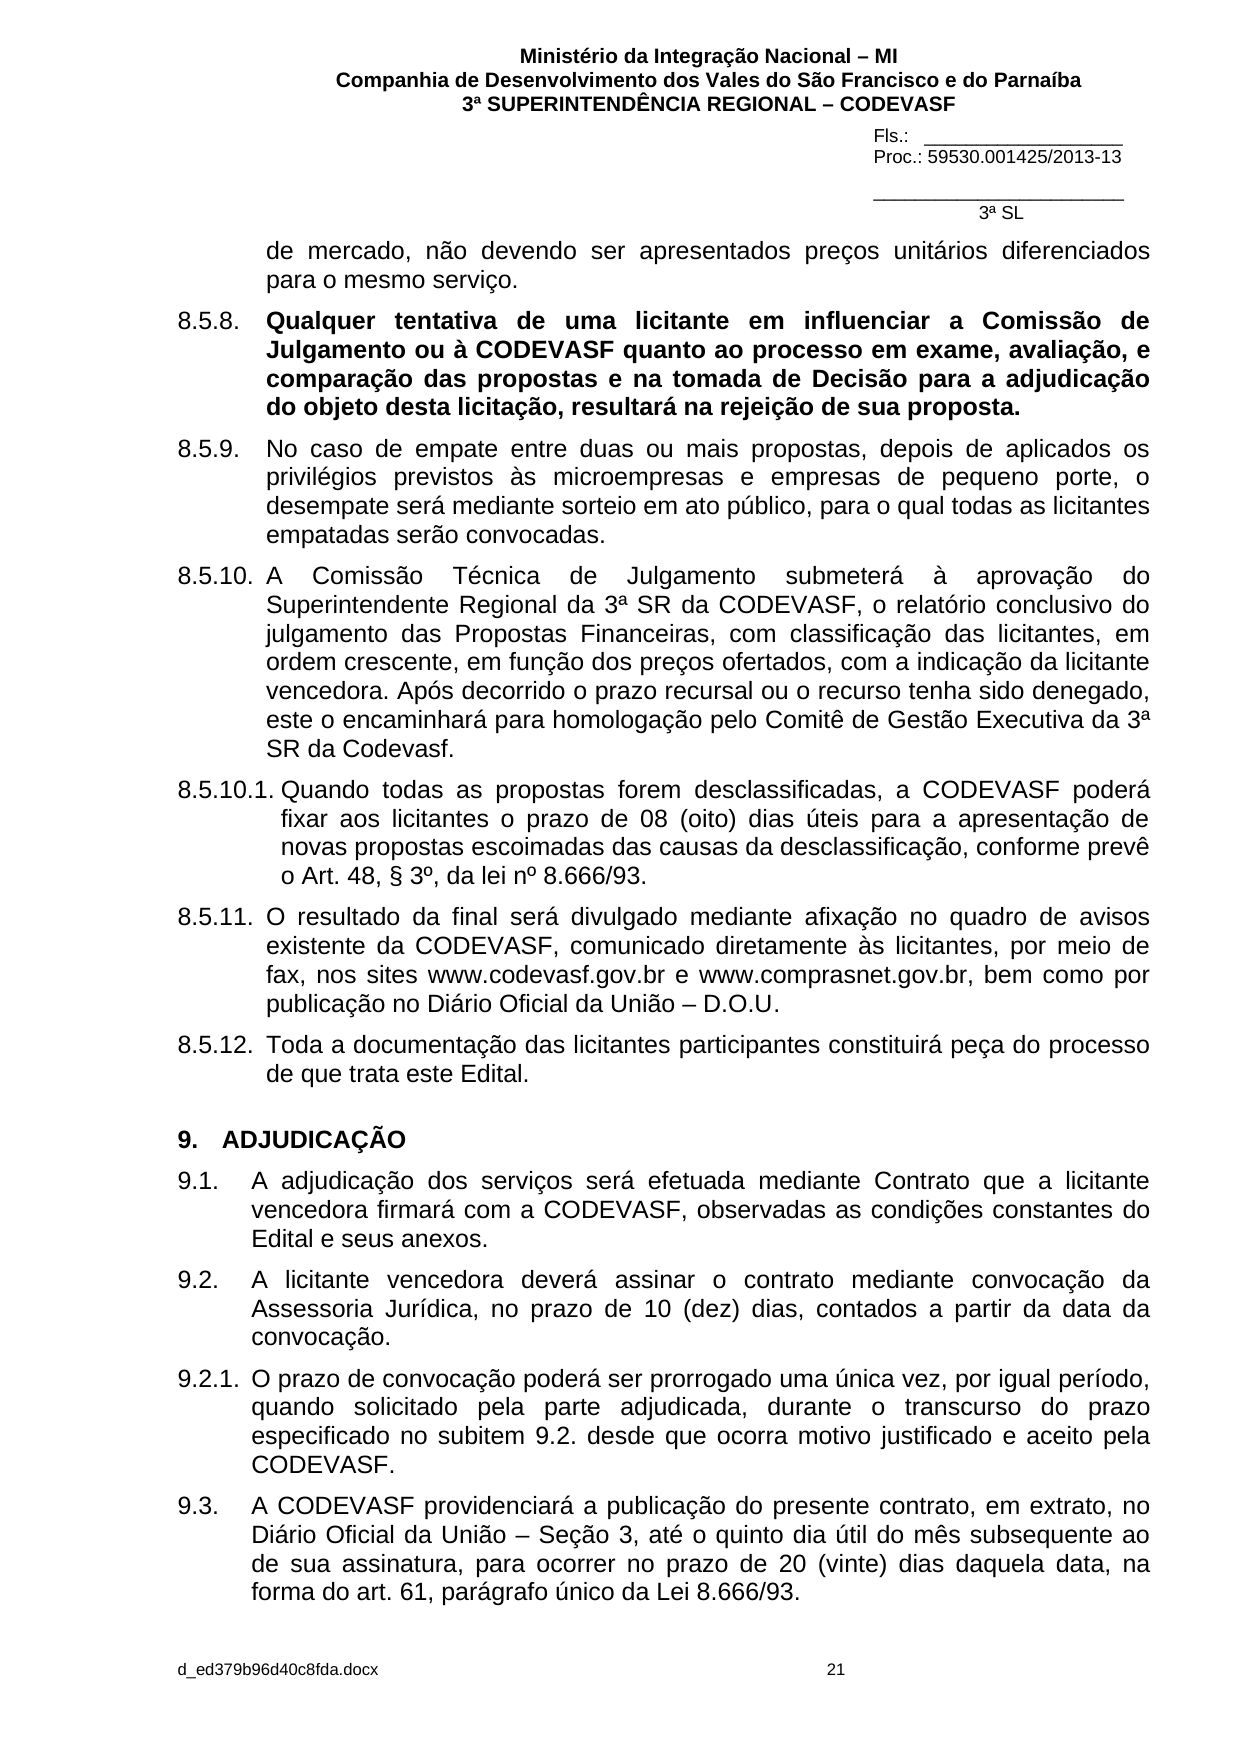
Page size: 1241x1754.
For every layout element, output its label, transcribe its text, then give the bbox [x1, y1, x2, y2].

list No caso de empate entre duas ou mais propostas, depois de aplicados os privilégios previstos às microempresas e empresas de pequeno porte, o desempate será mediante sorteio em ato público, para o qual todas as licitantes empatadas serão convocadas. [177, 433, 1152, 548]
list Toda a documentação das licitantes participantes constituirá peça do processo de que trata este Edital. [177, 1030, 1152, 1087]
list Qualquer tentativa de uma licitante em influenciar a Comissão de Julgamento ou à CODEVASF quanto ao processo em exame, avaliação, e comparação das propostas e na tomada de Decisão para a adjudicação do objeto desta licitação, resultará na rejeição de sua proposta. [177, 306, 1152, 421]
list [177, 236, 1152, 293]
list Quando todas as propostas forem desclassificadas, a CODEVASF poderá fixar aos licitantes o prazo de 08 (oito) dias úteis para a apresentação de novas propostas escoimadas das causas da desclassificação, conforme prevê o Art. 48, § 3º, da lei nº 8.666/93. [177, 775, 1152, 890]
text A adjudicação dos serviços será efetuada mediante Contrato que a licitante vencedora firmará com a CODEVASF, observadas as condições constantes do Edital e seus anexos. [177, 1166, 1152, 1252]
list O prazo de convocação poderá ser prorrogado uma única vez, por igual período, quando solicitado pela parte adjudicada, durante o transcurso do prazo especificado no subitem 9.2. desde que ocorra motivo justificado e aceito pela CODEVASF. [177, 1363, 1152, 1478]
text A licitante vencedora deverá assinar o contrato mediante convocação da Assessoria Jurídica, no prazo de 10 (dez) dias, contados a partir da data da convocação. [177, 1265, 1152, 1351]
text A CODEVASF providenciará a publicação do presente contrato, em extrato, no Diário Oficial da União – Seção 3, até o quinto dia útil do mês subsequente ao de sua assinatura, para ocorrer no prazo de 20 (vinte) dias daquela data, na forma do art. 61, parágrafo único da Lei 8.666/93. [177, 1491, 1152, 1606]
list O resultado da final será divulgado mediante afixação no quadro de avisos existente da CODEVASF, comunicado diretamente às licitantes, por meio de fax, nos sites www.codevasf.gov.br e www.comprasnet.gov.br, bem como por publicação no Diário Oficial da União – D.O.U. [177, 902, 1152, 1017]
list A Comissão Técnica de Julgamento submeterá à aprovação do Superintendente Regional da 3ª SR da CODEVASF, o relatório conclusivo do julgamento das Propostas Financeiras, com classificação das licitantes, em ordem crescente, em função dos preços ofertados, com a indicação da licitante vencedora. Após decorrido o prazo recursal ou o recurso tenha sido denegado, este o encaminhará para homologação pelo Comitê de Gestão Executiva da 3ª SR da Codevasf. [177, 561, 1152, 762]
text ADJUDICAÇÃO [177, 1125, 1152, 1153]
